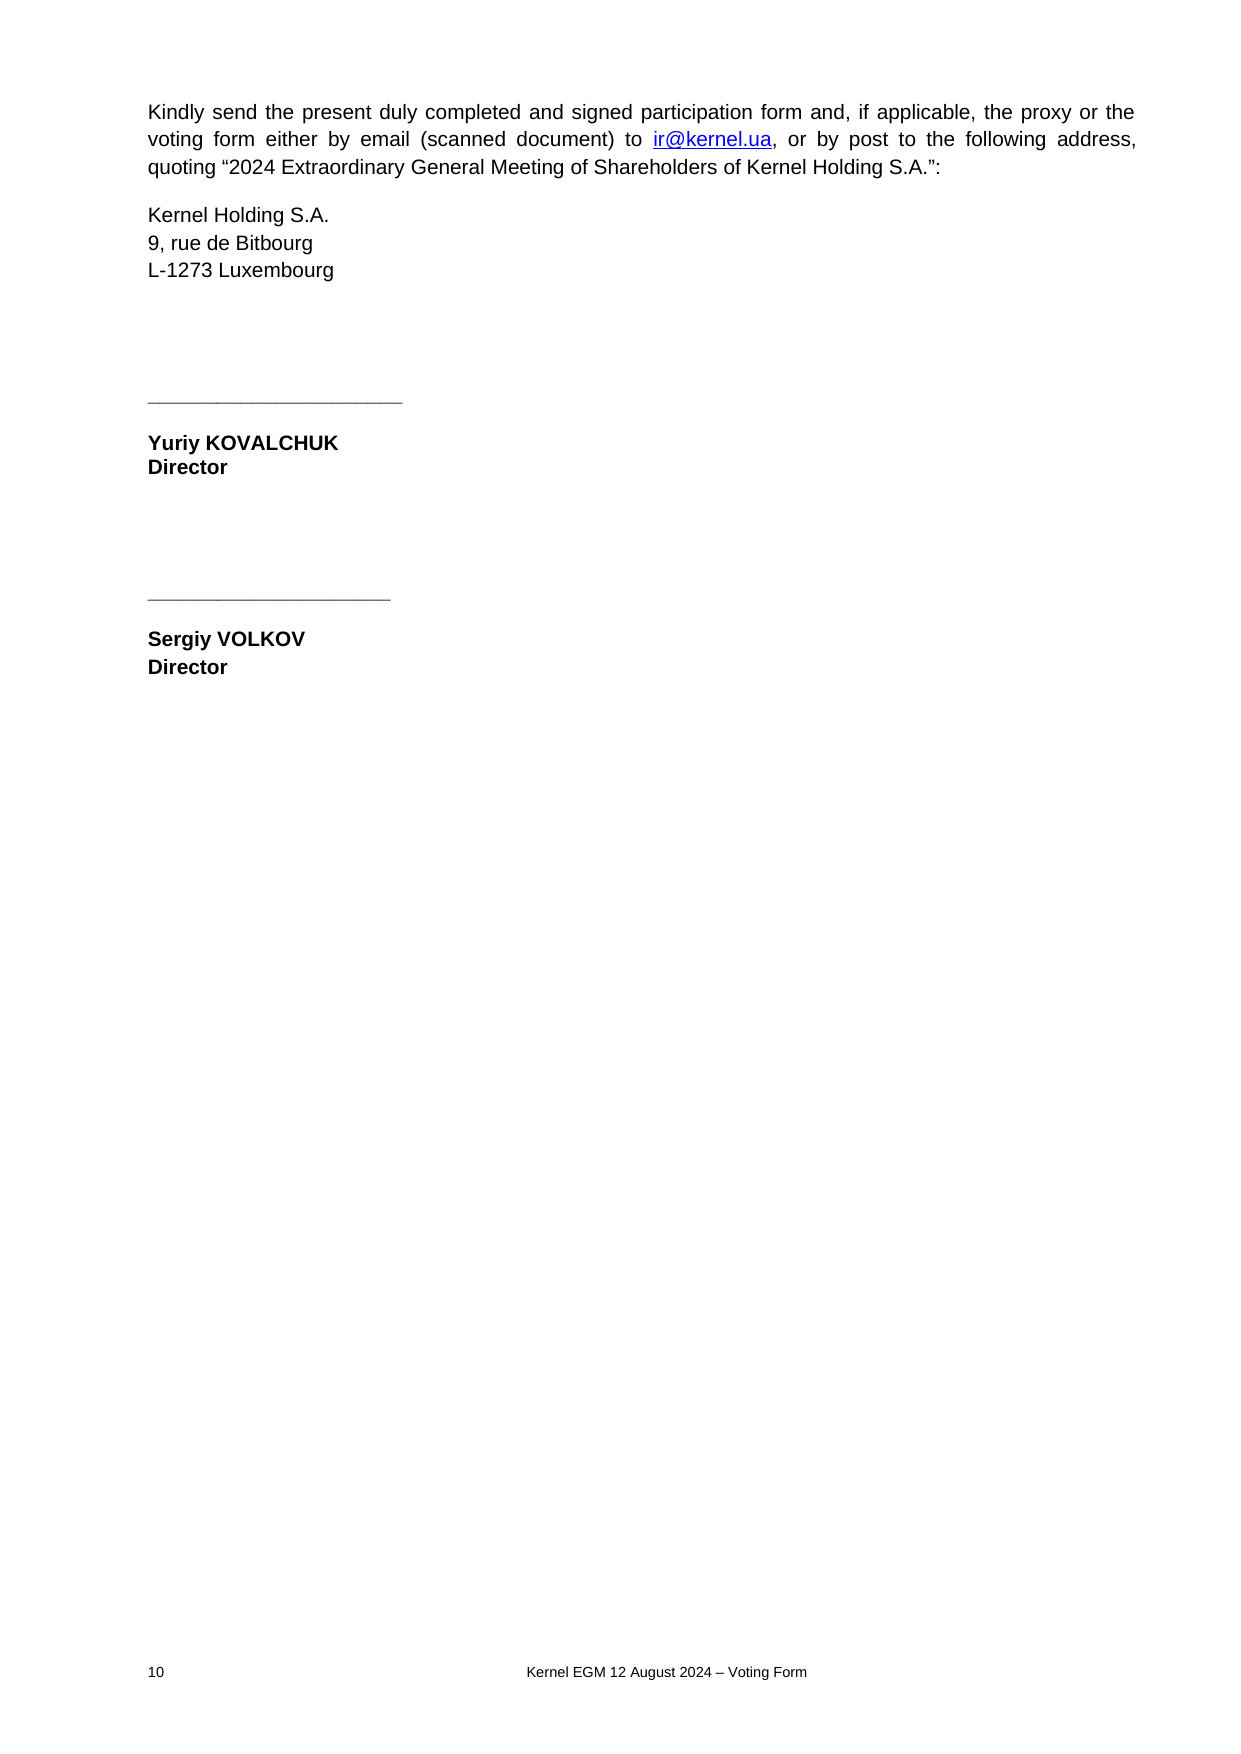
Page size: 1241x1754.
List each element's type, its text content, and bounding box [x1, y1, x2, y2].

text Kernel Holding S.A. [148, 203, 1137, 227]
text Director [148, 654, 1137, 678]
text L-1273 Luxembourg [148, 258, 1137, 282]
text Yuriy KOVALCHUK [148, 431, 1137, 454]
text Sergiy VOLKOV [148, 627, 1137, 651]
text _____________________ [148, 579, 1137, 603]
text Kindly send the present duly completed and signed participation form and, if applicable, the proxy or the voting form either by email (scanned document) to ir@kernel.ua, or by post to the following address, quoting “2024 Extraordinary General Meeting of Shareholders of Kernel Holding S.A.”: [148, 100, 1137, 179]
text Director [148, 454, 1137, 478]
text 9, rue de Bitbourg [148, 231, 1137, 254]
text ______________________ [148, 382, 1137, 406]
